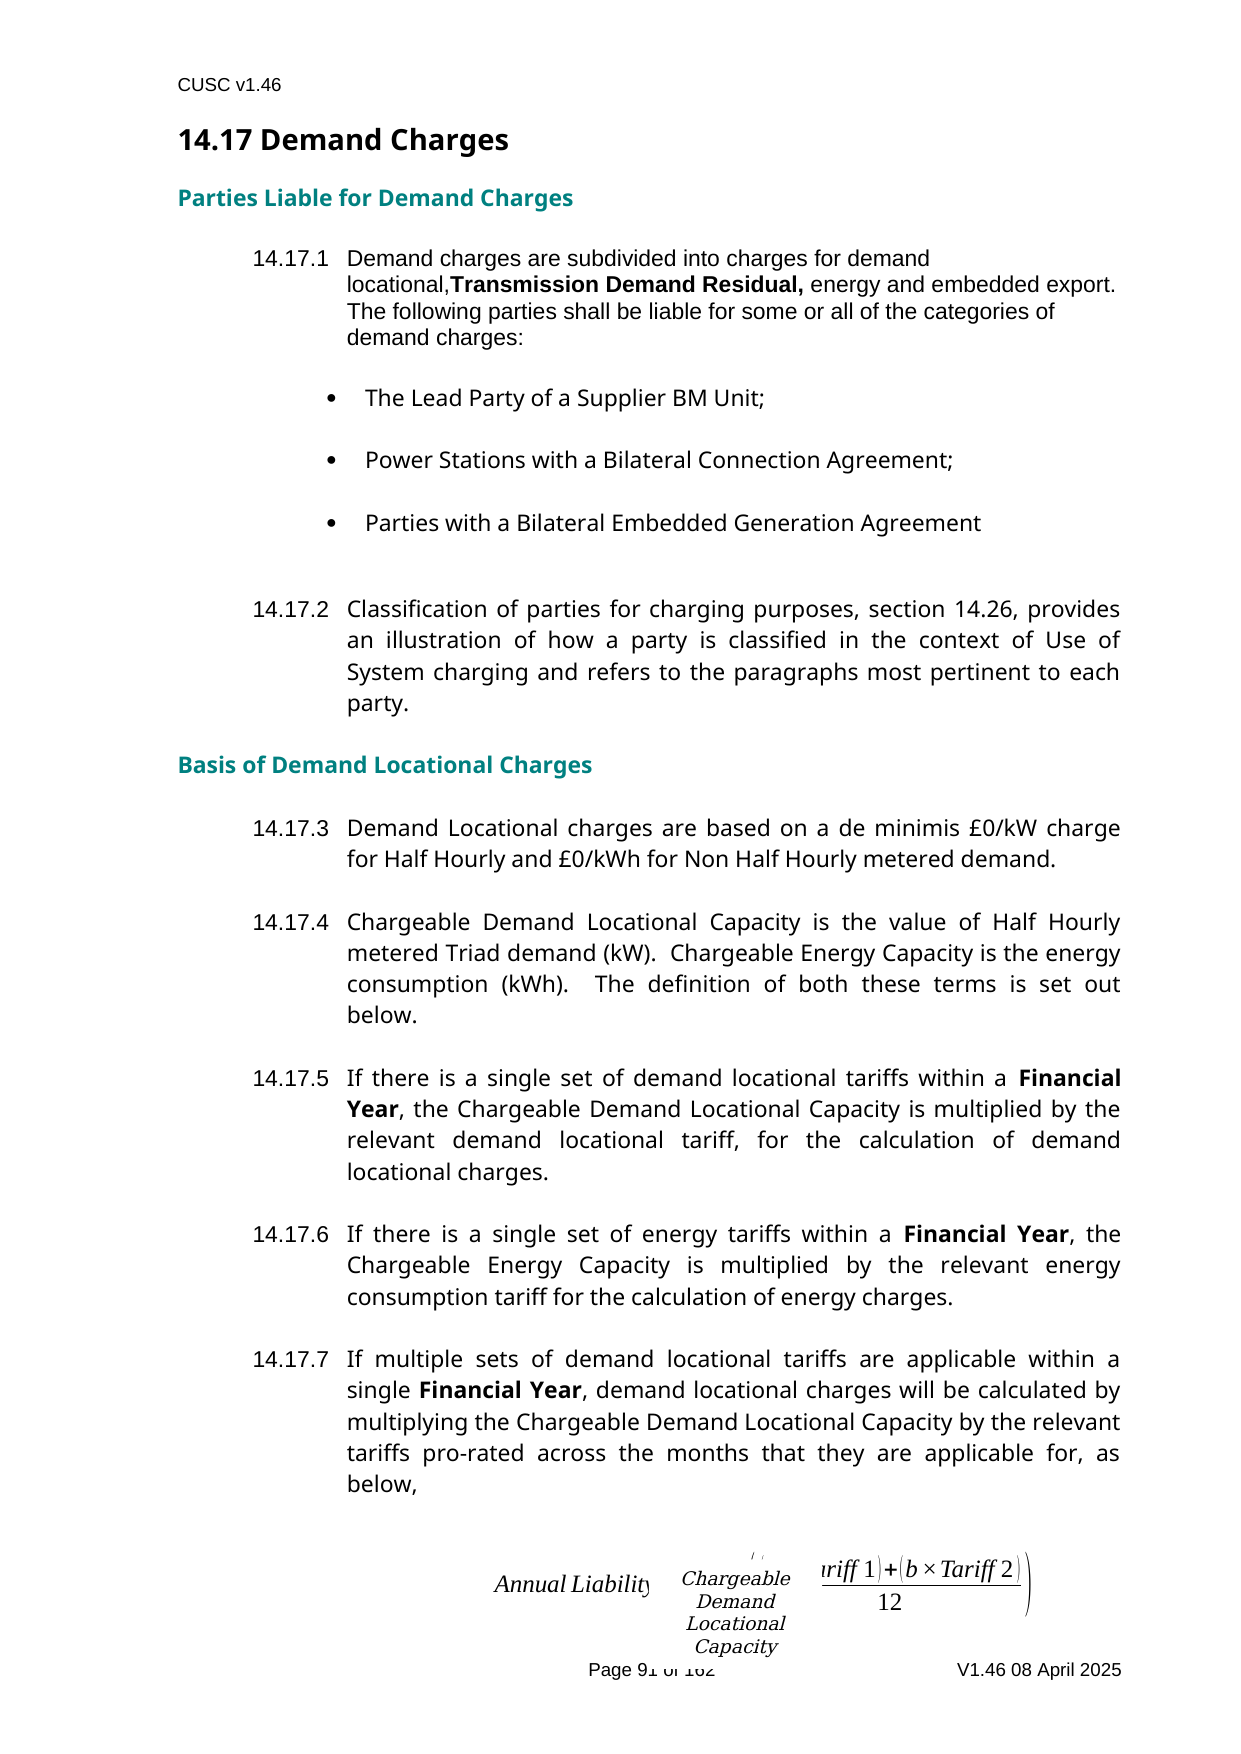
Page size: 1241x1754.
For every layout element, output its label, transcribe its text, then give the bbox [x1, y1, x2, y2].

list Power Stations with a Bilateral Connection Agreement; [327, 444, 1121, 475]
list If there is a single set of energy tariffs within a Financial Year, the Chargeable Energy Capacity is multiplied by the relevant energy consumption tariff for the calculation of energy charges. [252, 1218, 1121, 1312]
subtitle Basis of Demand Locational Charges [177, 749, 1121, 781]
list Chargeable Demand Locational Capacity is the value of Half Hourly metered Triad demand (kW). Chargeable Energy Capacity is the energy consumption (kWh). The definition of both these terms is set out below. [252, 906, 1121, 1031]
list Demand Locational charges are based on a de minimis £0/kW charge for Half Hourly and £0/kWh for Non Half Hourly metered demand. [252, 812, 1121, 874]
subtitle 14.17 Demand Charges [177, 119, 1121, 158]
list Classification of parties for charging purposes, section 14.26, provides an illustration of how a party is classified in the context of Use of System charging and refers to the paragraphs most pertinent to each party. [252, 593, 1121, 718]
list If there is a single set of demand locational tariffs within a Financial Year, the Chargeable Demand Locational Capacity is multiplied by the relevant demand locational tariff, for the calculation of demand locational charges. [252, 1062, 1121, 1187]
list Parties with a Bilateral Embedded Generation Agreement [327, 507, 1121, 538]
list The Lead Party of a Supplier BM Unit; [327, 382, 1121, 413]
list Demand charges are subdivided into charges for demand locational,Transmission Demand Residual, energy and embedded export. The following parties shall be liable for some or all of the categories of demand charges: [252, 245, 1121, 350]
subtitle Parties Liable for Demand Charges [177, 182, 1121, 214]
list If multiple sets of demand locational tariffs are applicable within a single Financial Year, demand locational charges will be calculated by multiplying the Chargeable Demand Locational Capacity by the relevant tariffs pro-rated across the months that they are applicable for, as below, [252, 1343, 1121, 1499]
